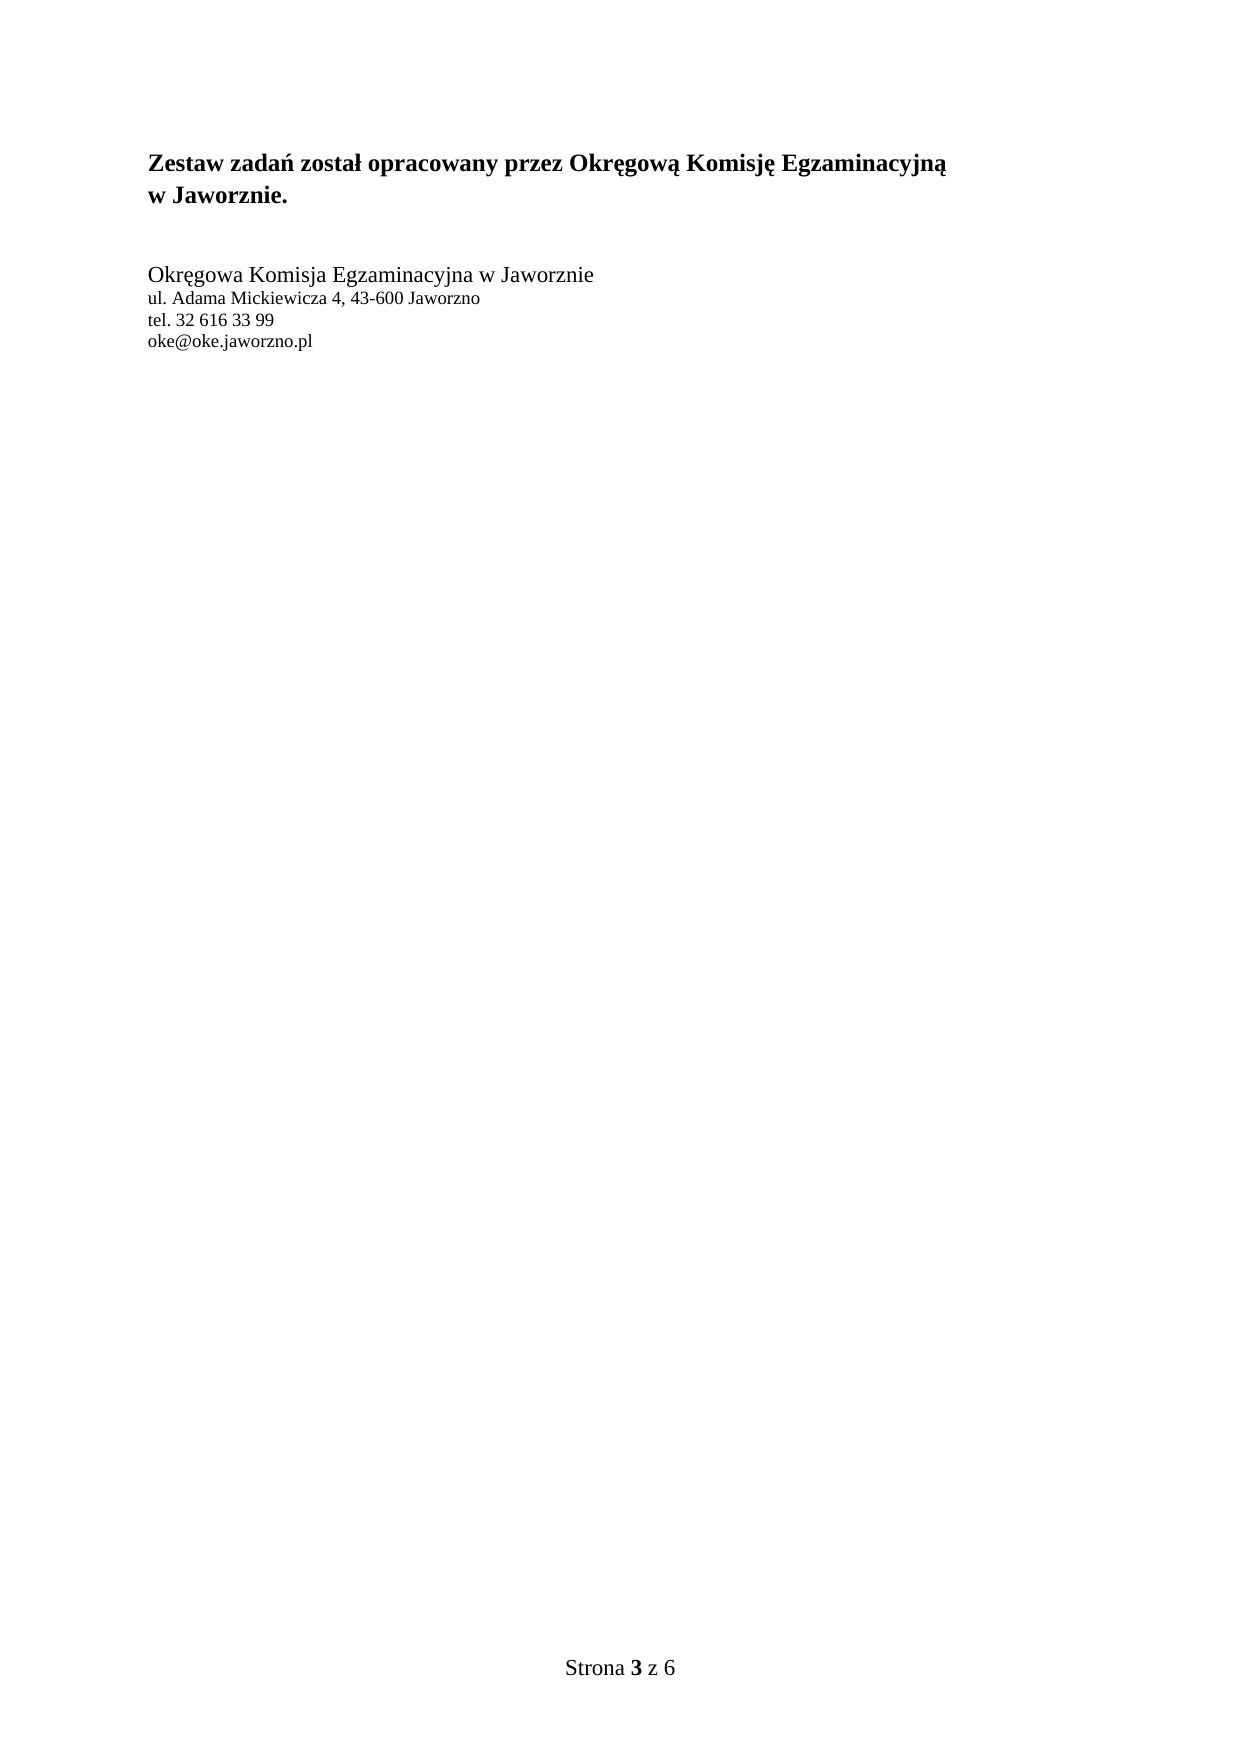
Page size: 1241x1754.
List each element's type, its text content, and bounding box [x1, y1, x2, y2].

text oke@oke.jaworzno.pl [148, 330, 1093, 352]
text Zestaw zadań został opracowany przez Okręgową Komisję Egzaminacyjną w Jaworznie. [148, 148, 1093, 209]
text tel. 32 616 33 99 [148, 309, 1093, 330]
text Okręgowa Komisja Egzaminacyjna w Jaworznie [148, 261, 1093, 287]
text ul. Adama Mickiewicza 4, 43-600 Jaworzno [148, 287, 1093, 309]
